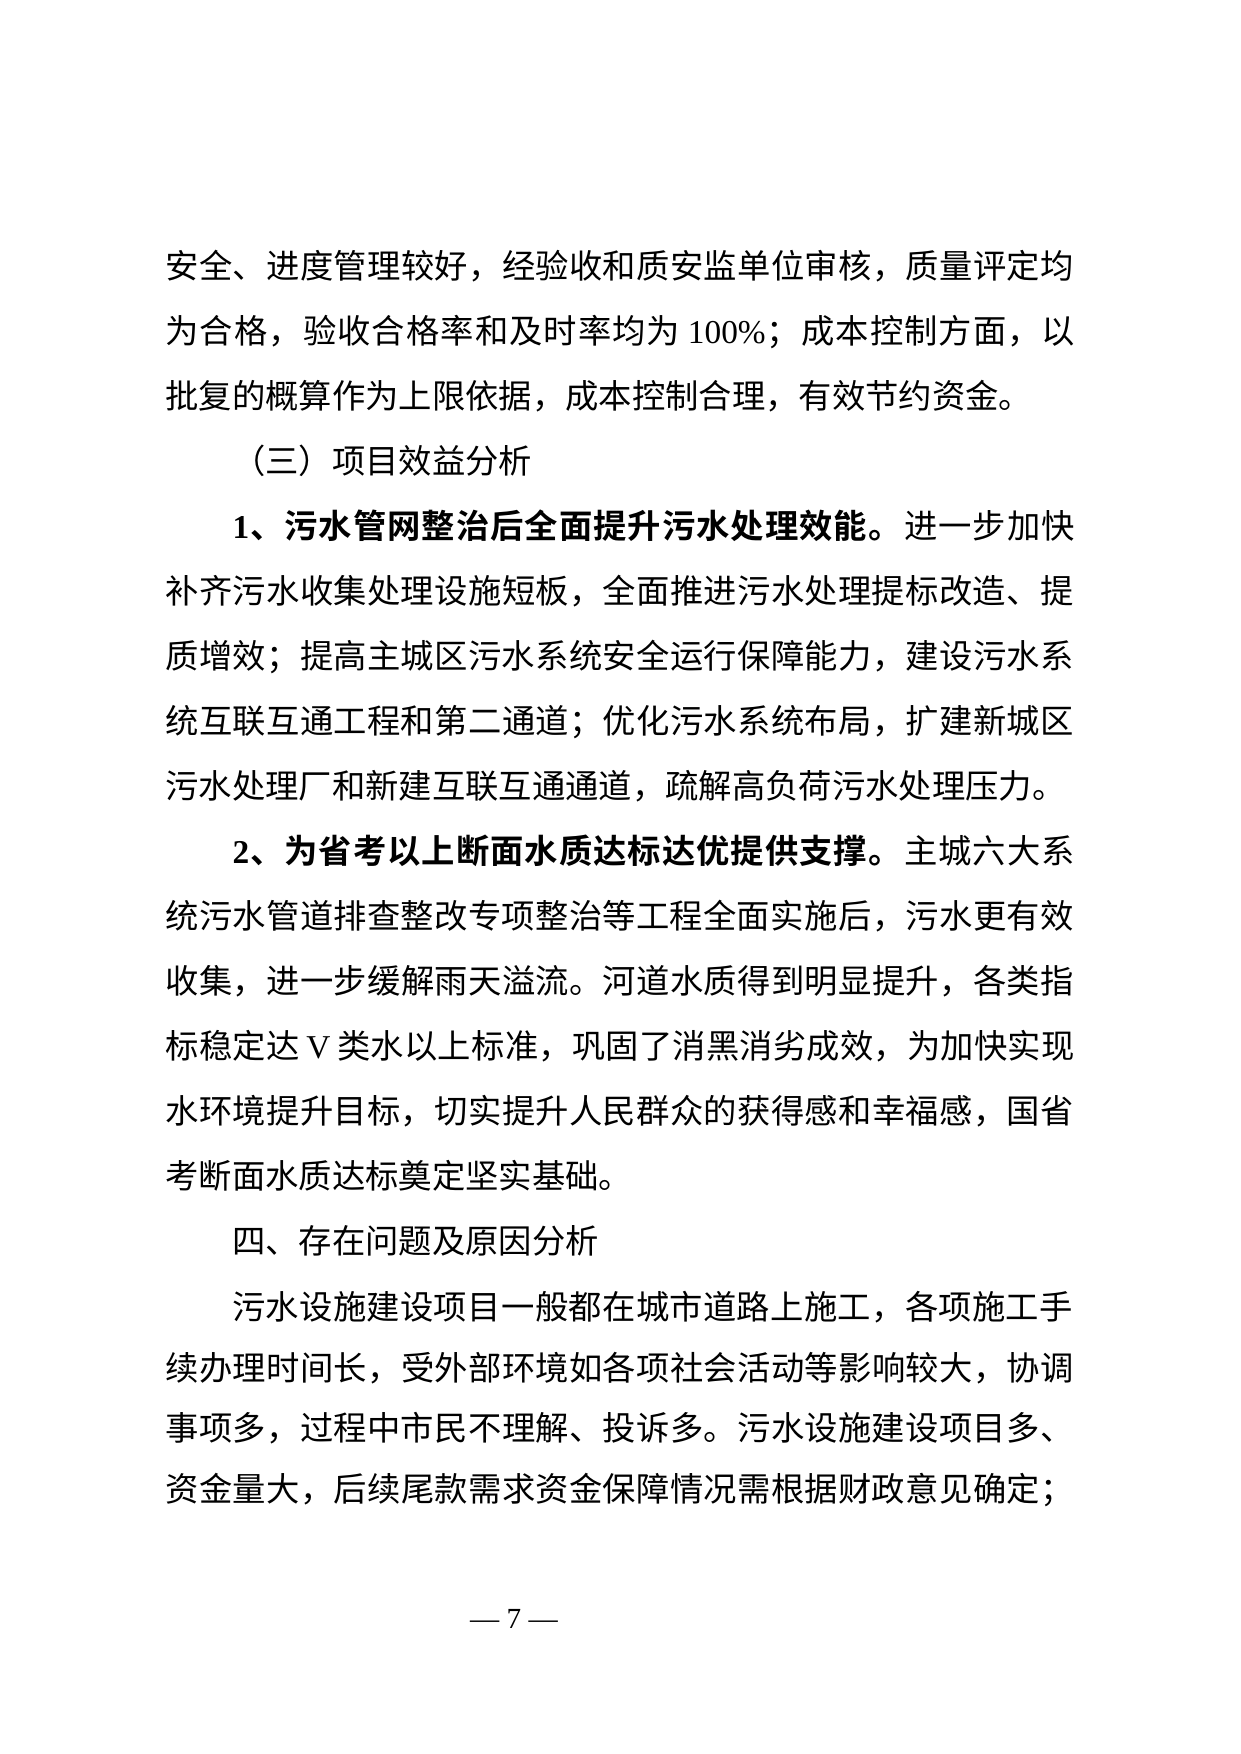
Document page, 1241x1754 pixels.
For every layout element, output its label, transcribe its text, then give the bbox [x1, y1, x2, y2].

text （三）项目效益分析 [165, 426, 1075, 491]
text 2、为省考以上断面水质达标达优提供支撑。主城六大系统污水管道排查整改专项整治等工程全面实施后，污水更有效收集，进一步缓解雨天溢流。河道水质得到明显提升，各类指标稳定达V类水以上标准，巩固了消黑消劣成效，为加快实现水环境提升目标，切实提升人民群众的获得感和幸福感，国省考断面水质达标奠定坚实基础。 [165, 816, 1075, 1206]
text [165, 231, 1075, 426]
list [165, 1271, 1075, 1513]
text 1、污水管网整治后全面提升污水处理效能。进一步加快补齐污水收集处理设施短板，全面推进污水处理提标改造、提质增效；提高主城区污水系统安全运行保障能力，建设污水系统互联互通工程和第二通道；优化污水系统布局，扩建新城区污水处理厂和新建互联互通通道，疏解高负荷污水处理压力。 [165, 491, 1075, 816]
text 四、存在问题及原因分析 [165, 1206, 1075, 1271]
